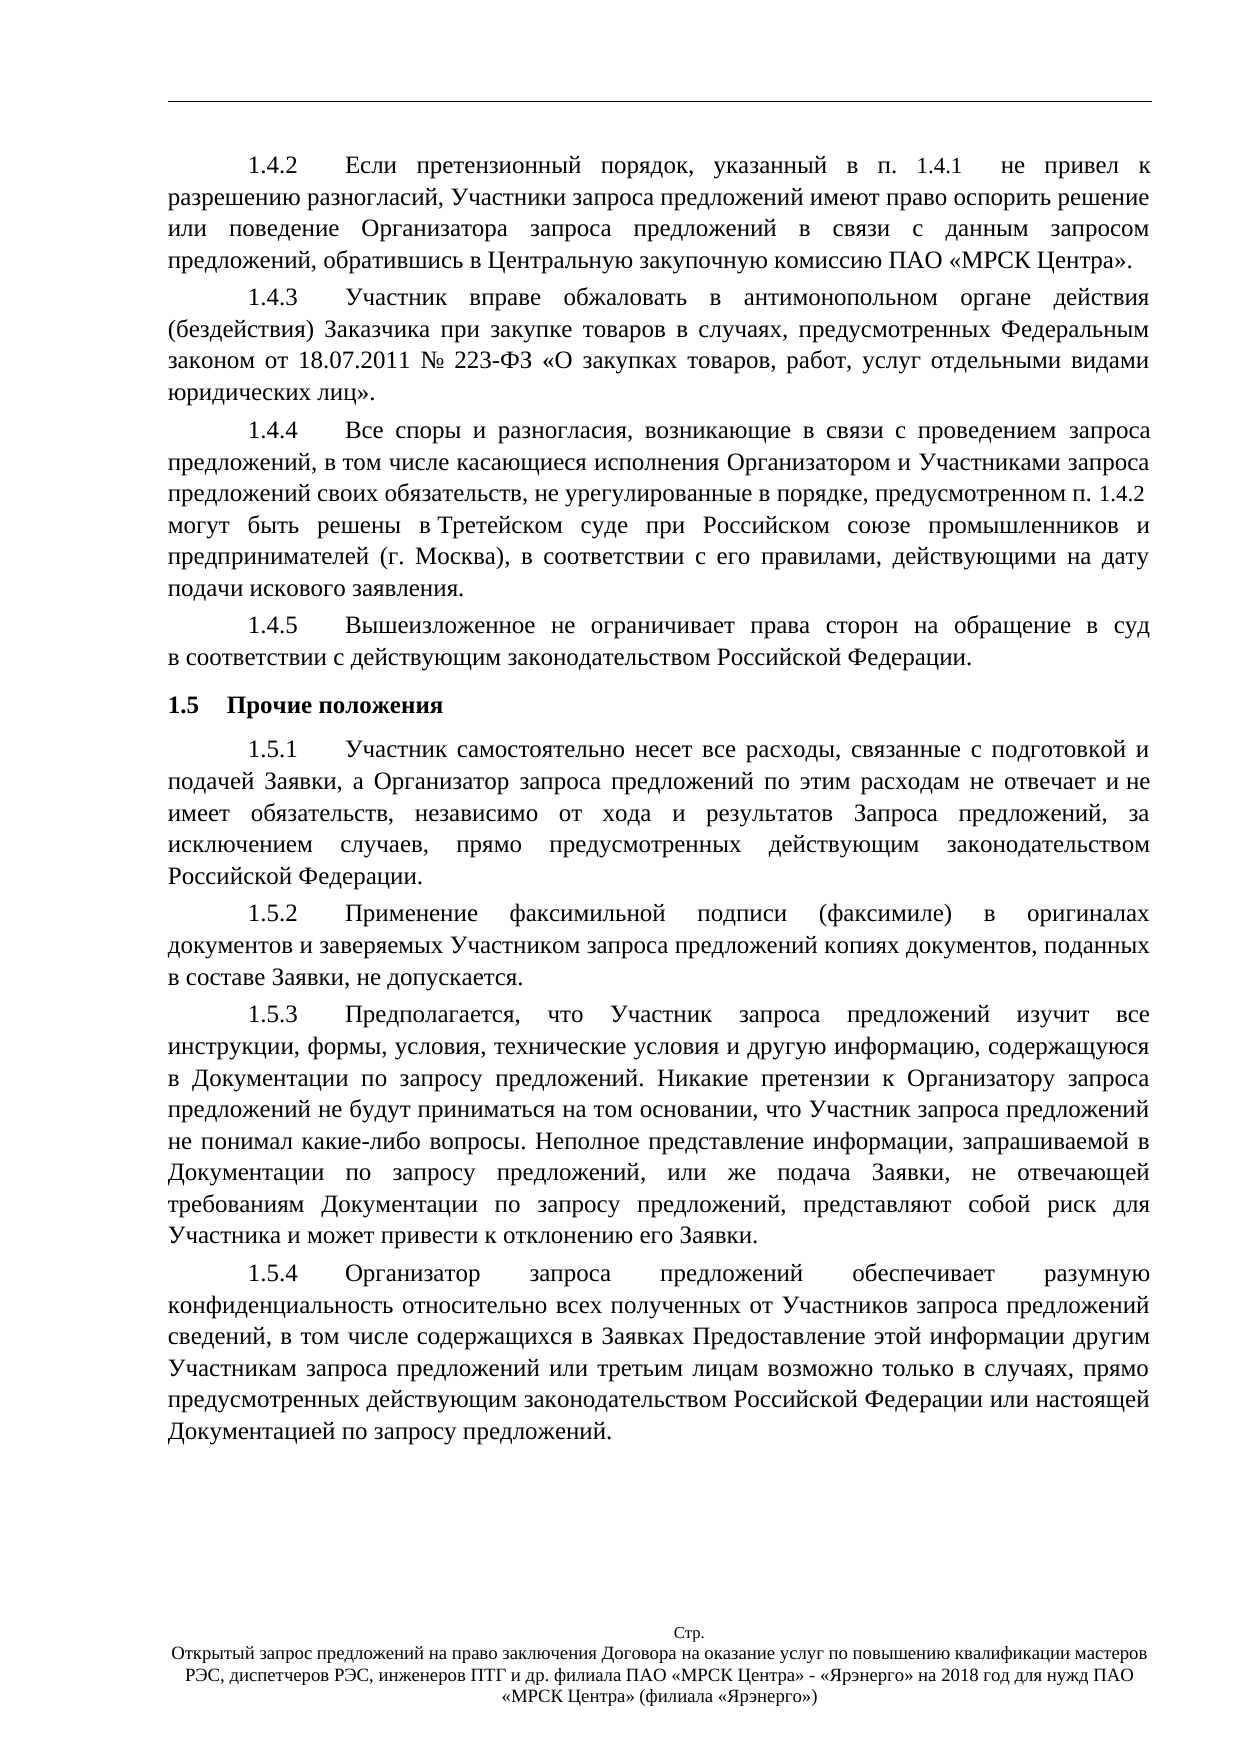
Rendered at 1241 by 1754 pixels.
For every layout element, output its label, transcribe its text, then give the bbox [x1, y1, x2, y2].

list Если претензионный порядок, указанный в п. 1.4.1 не привел к разрешению разногласий, Участники запроса предложений имеют право оспорить решение или поведение Организатора запроса предложений в связи с данным запросом предложений, обратившись в Центральную закупочную комиссию ПАО «МРСК Центра». [168, 150, 1150, 273]
list Участник вправе обжаловать в антимонопольном органе действия (бездействия) Заказчика при закупке товаров в случаях, предусмотренных Федеральным законом от 18.07.2011 № 223-ФЗ «О закупках товаров, работ, услуг отдельными видами юридических лиц». [168, 282, 1150, 406]
list Предполагается, что Участник запроса предложений изучит все инструкции, формы, условия, технические условия и другую информацию, содержащуюся в Документации по запросу предложений. Никакие претензии к Организатору запроса предложений не будут приниматься на том основании, что Участник запроса предложений не понимал какие-либо вопросы. Неполное представление информации, запрашиваемой в Документации по запросу предложений, или же подача Заявки, не отвечающей требованиям Документации по запросу предложений, представляют собой риск для Участника и может привести к отклонению его Заявки. [168, 999, 1150, 1249]
list Все споры и разногласия, возникающие в связи с проведением запроса предложений, в том числе касающиеся исполнения Организатором и Участниками запроса предложений своих обязательств, не урегулированные в порядке, предусмотренном п. 1.4.2 могут быть решены в Третейском суде при Российском союзе промышленников и предпринимателей (г. Москва), в соответствии с его правилами, действующими на дату подачи искового заявления. [168, 415, 1150, 602]
list Участник самостоятельно несет все расходы, связанные с подготовкой и подачей Заявки, а Организатор запроса предложений по этим расходам не отвечает и не имеет обязательств, независимо от хода и результатов Запроса предложений, за исключением случаев, прямо предусмотренных действующим законодательством Российской Федерации. [168, 734, 1150, 889]
subtitle Прочие положения [168, 690, 1152, 719]
list Организатор запроса предложений обеспечивает разумную конфиденциальность относительно всех полученных от Участников запроса предложений сведений, в том числе содержащихся в Заявках Предоставление этой информации другим Участникам запроса предложений или третьим лицам возможно только в случаях, прямо предусмотренных действующим законодательством Российской Федерации или настоящей Документацией по запросу предложений. [168, 1258, 1150, 1445]
list Применение факсимильной подписи (факсимиле) в оригиналах документов и заверяемых Участником запроса предложений копиях документов, поданных в составе Заявки, не допускается. [168, 898, 1150, 990]
list Вышеизложенное не ограничивает права сторон на обращение в суд в соответствии с действующим законодательством Российской Федерации. [168, 611, 1150, 671]
